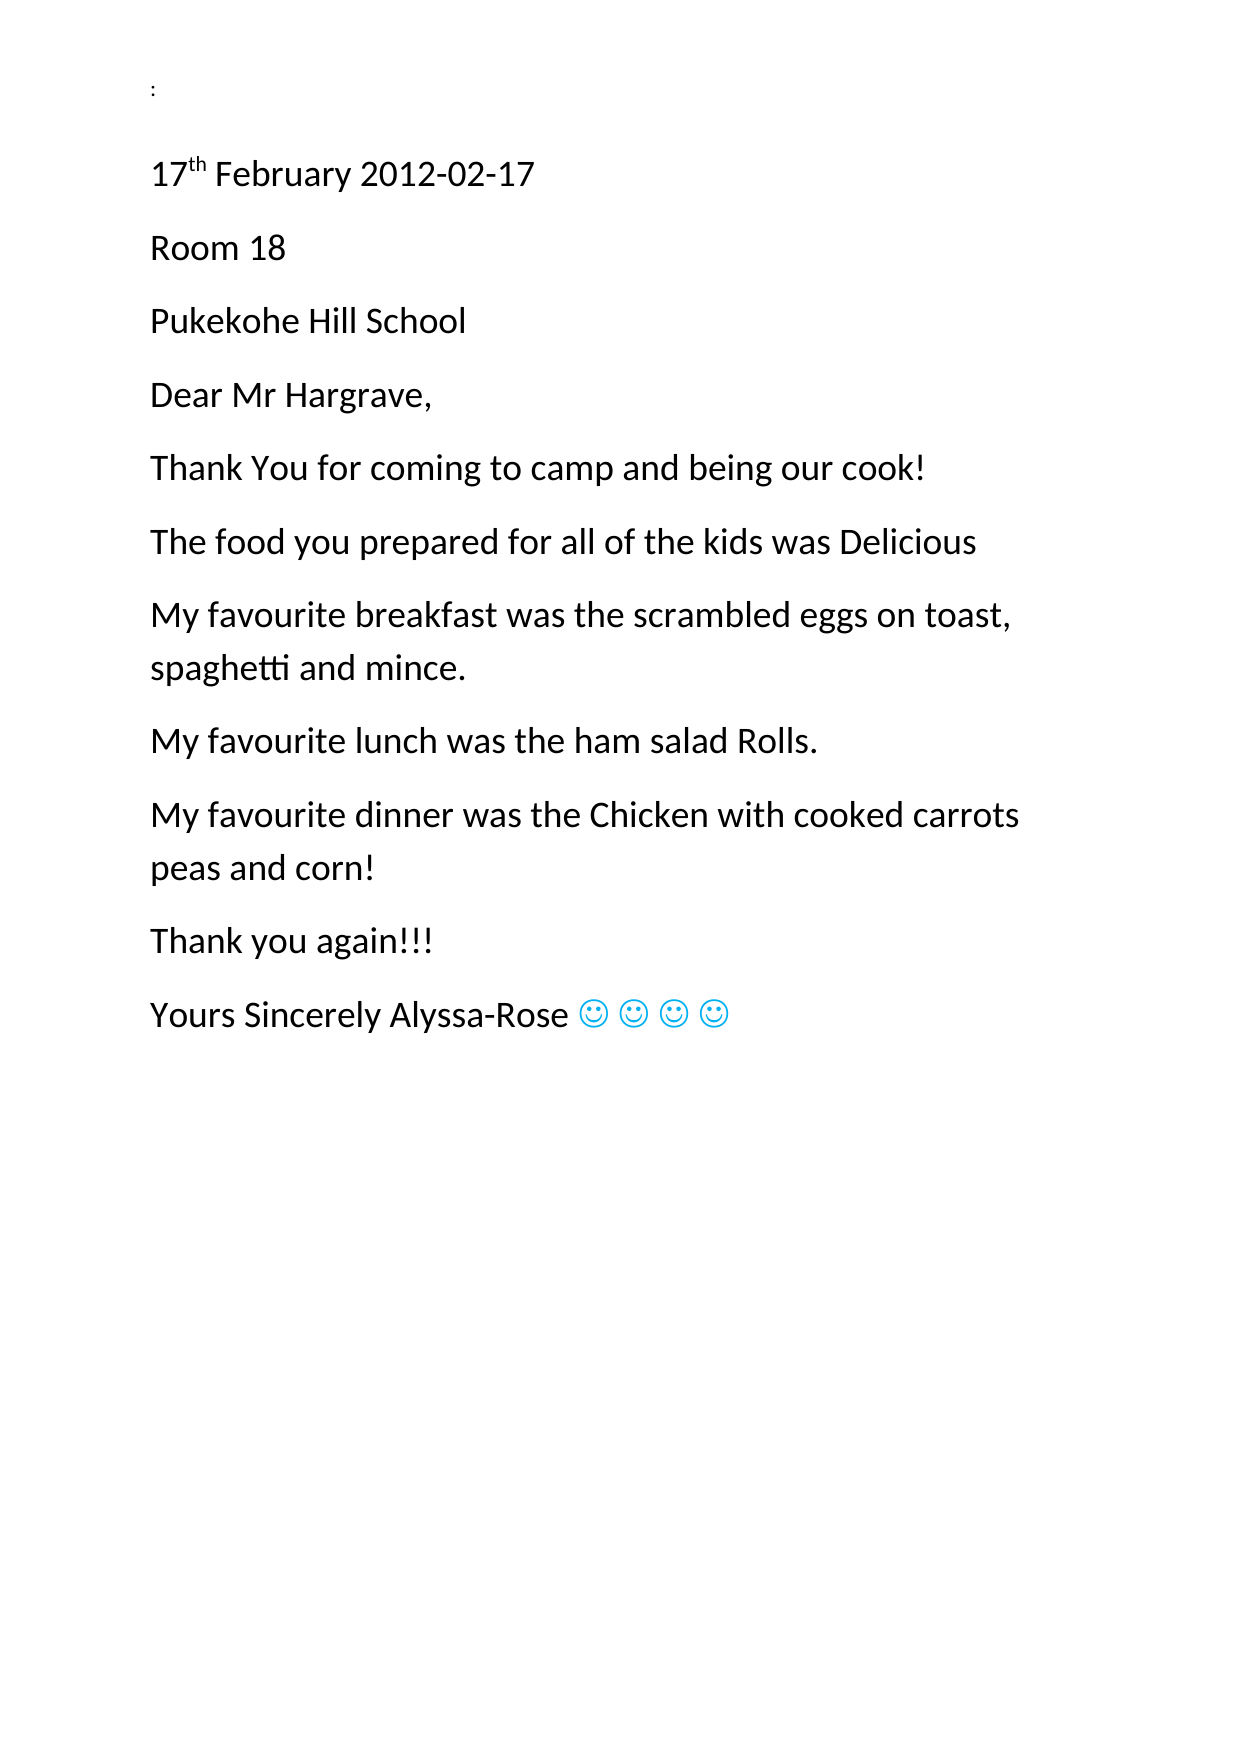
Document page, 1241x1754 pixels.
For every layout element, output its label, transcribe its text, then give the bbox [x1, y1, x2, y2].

text Room 18 [150, 223, 1090, 269]
text The food you prepared for all of the kids was Delicious [150, 518, 1090, 563]
text Dear Mr Hargrave, [150, 371, 1090, 416]
text My favourite breakfast was the scrambled eggs on toast, spaghetti and mince. [150, 591, 1090, 690]
text Thank You for coming to camp and being our cook! [150, 444, 1090, 490]
text Pukekohe Hill School [150, 297, 1090, 343]
text Yours Sincerely Alyssa-Rose [150, 991, 1090, 1037]
text My favourite dinner was the Chicken with cooked carrots peas and corn! [150, 791, 1090, 889]
text 17th February 2012-02-17 [150, 150, 1090, 196]
text My favourite lunch was the ham salad Rolls. [150, 717, 1090, 763]
text Thank you again!!! [150, 917, 1090, 963]
